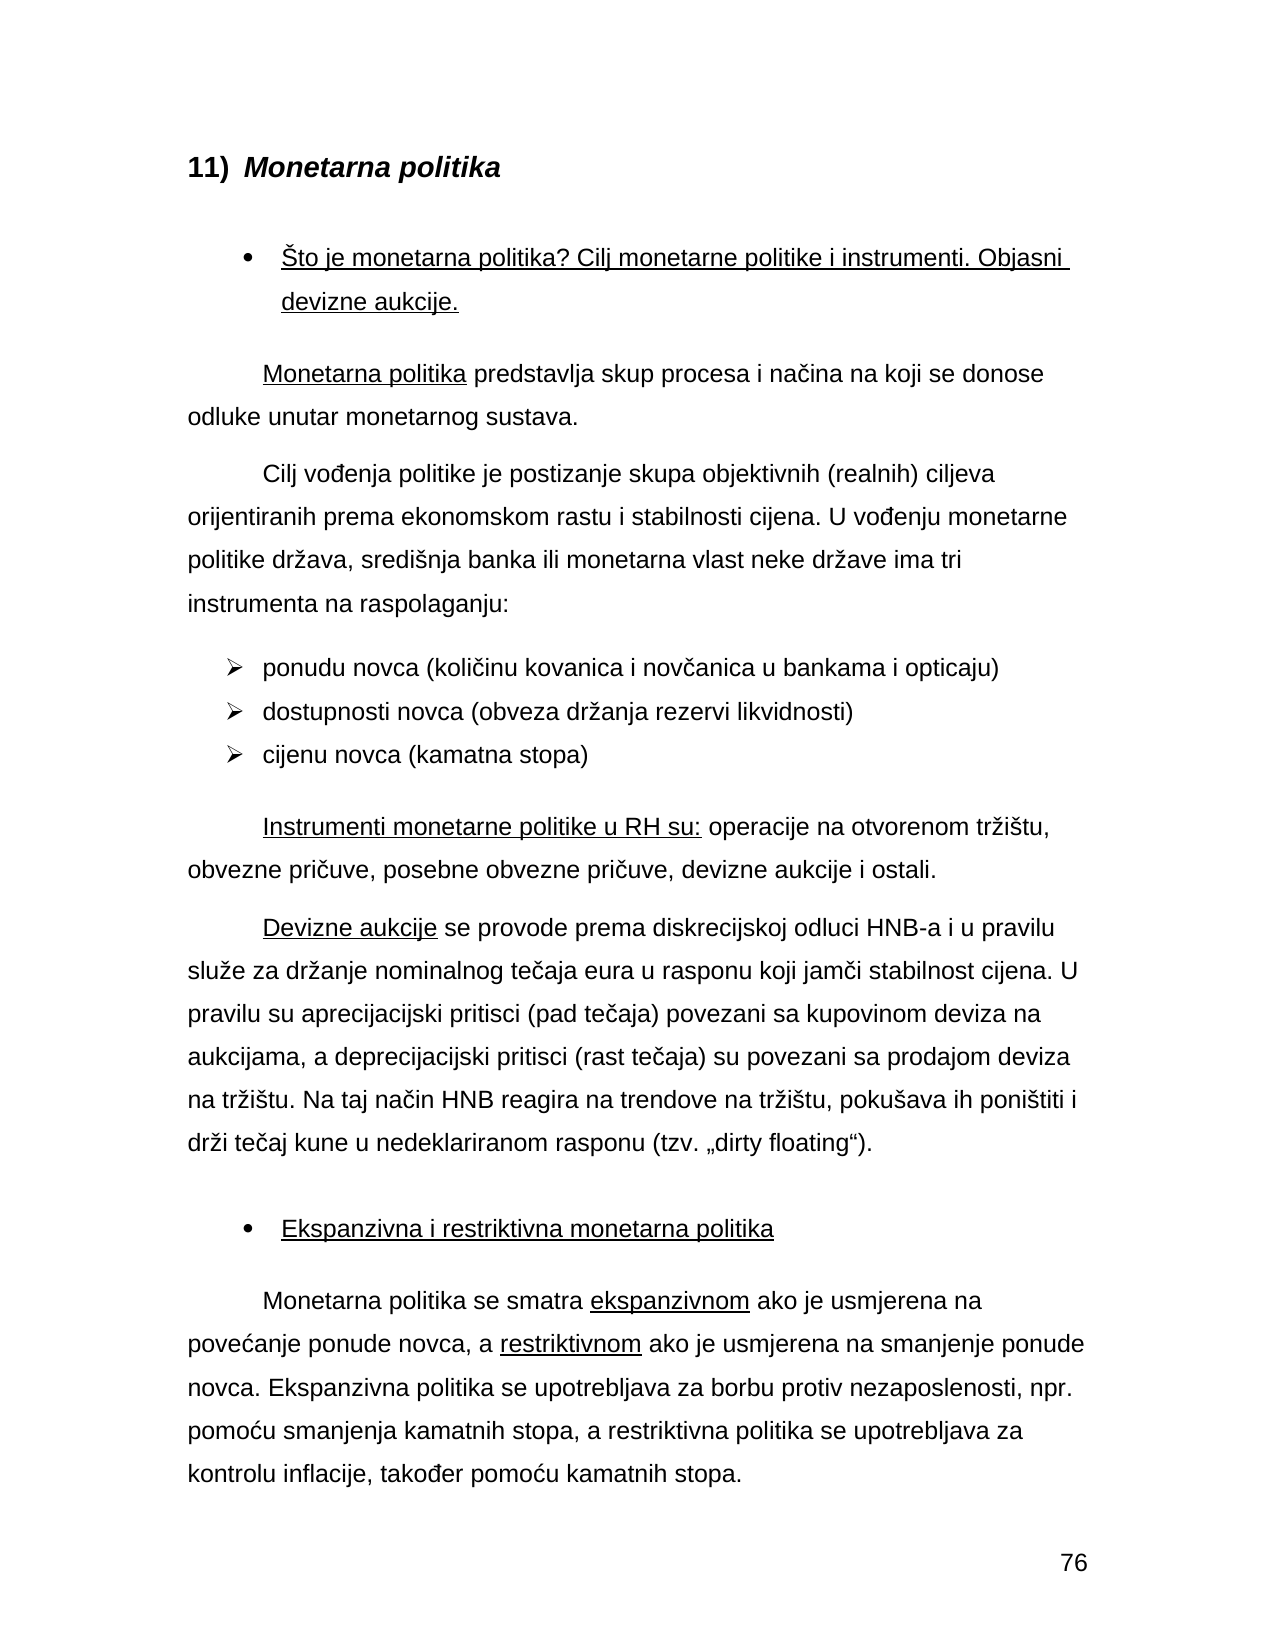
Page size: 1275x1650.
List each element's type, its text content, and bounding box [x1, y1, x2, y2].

text Monetarna politika se smatra ekspanzivnom ako je usmjerena na povećanje ponude novca, a restriktivnom ako je usmjerena na smanjenje ponude novca. Ekspanzivna politika se upotrebljava za borbu protiv nezaposlenosti, npr. pomoću smanjenja kamatnih stopa, a restriktivna politika se upotrebljava za kontrolu inflacije, također pomoću kamatnih stopa. [187, 1286, 1088, 1488]
list dostupnosti novca (obveza držanja rezervi likvidnosti) [225, 697, 1088, 725]
list Monetarna politika [187, 150, 1088, 183]
list cijenu novca (kamatna stopa) [225, 740, 1088, 769]
list Što je monetarna politika? Cilj monetarne politike i instrumenti. Objasni devizne aukcije. [243, 243, 1088, 315]
text Cilj vođenja politike je postizanje skupa objektivnih (realnih) ciljeva orijentiranih prema ekonomskom rastu i stabilnosti cijena. U vođenju monetarne politike država, središnja banka ili monetarna vlast neke države ima tri instrumenta na raspolaganju: [187, 459, 1088, 617]
text Devizne aukcije se provode prema diskrecijskoj odluci HNB-a i u pravilu služe za držanje nominalnog tečaja eura u rasponu koji jamči stabilnost cijena. U pravilu su aprecijacijski pritisci (pad tečaja) povezani sa kupovinom deviza na aukcijama, a deprecijacijski pritisci (rast tečaja) su povezani sa prodajom deviza na tržištu. Na taj način HNB reagira na trendove na tržištu, pokušava ih poništiti i drži tečaj kune u nedeklariranom rasponu (tzv. „dirty floating“). [187, 912, 1088, 1157]
text Instrumenti monetarne politike u RH su: operacije na otvorenom tržištu, obvezne pričuve, posebne obvezne pričuve, devizne aukcije i ostali. [187, 812, 1088, 884]
list ponudu novca (količinu kovanica i novčanica u bankama i opticaju) [225, 653, 1088, 682]
text Monetarna politika predstavlja skup procesa i načina na koji se donose odluke unutar monetarnog sustava. [187, 358, 1088, 430]
list Ekspanzivna i restriktivna monetarna politika [243, 1214, 1088, 1243]
